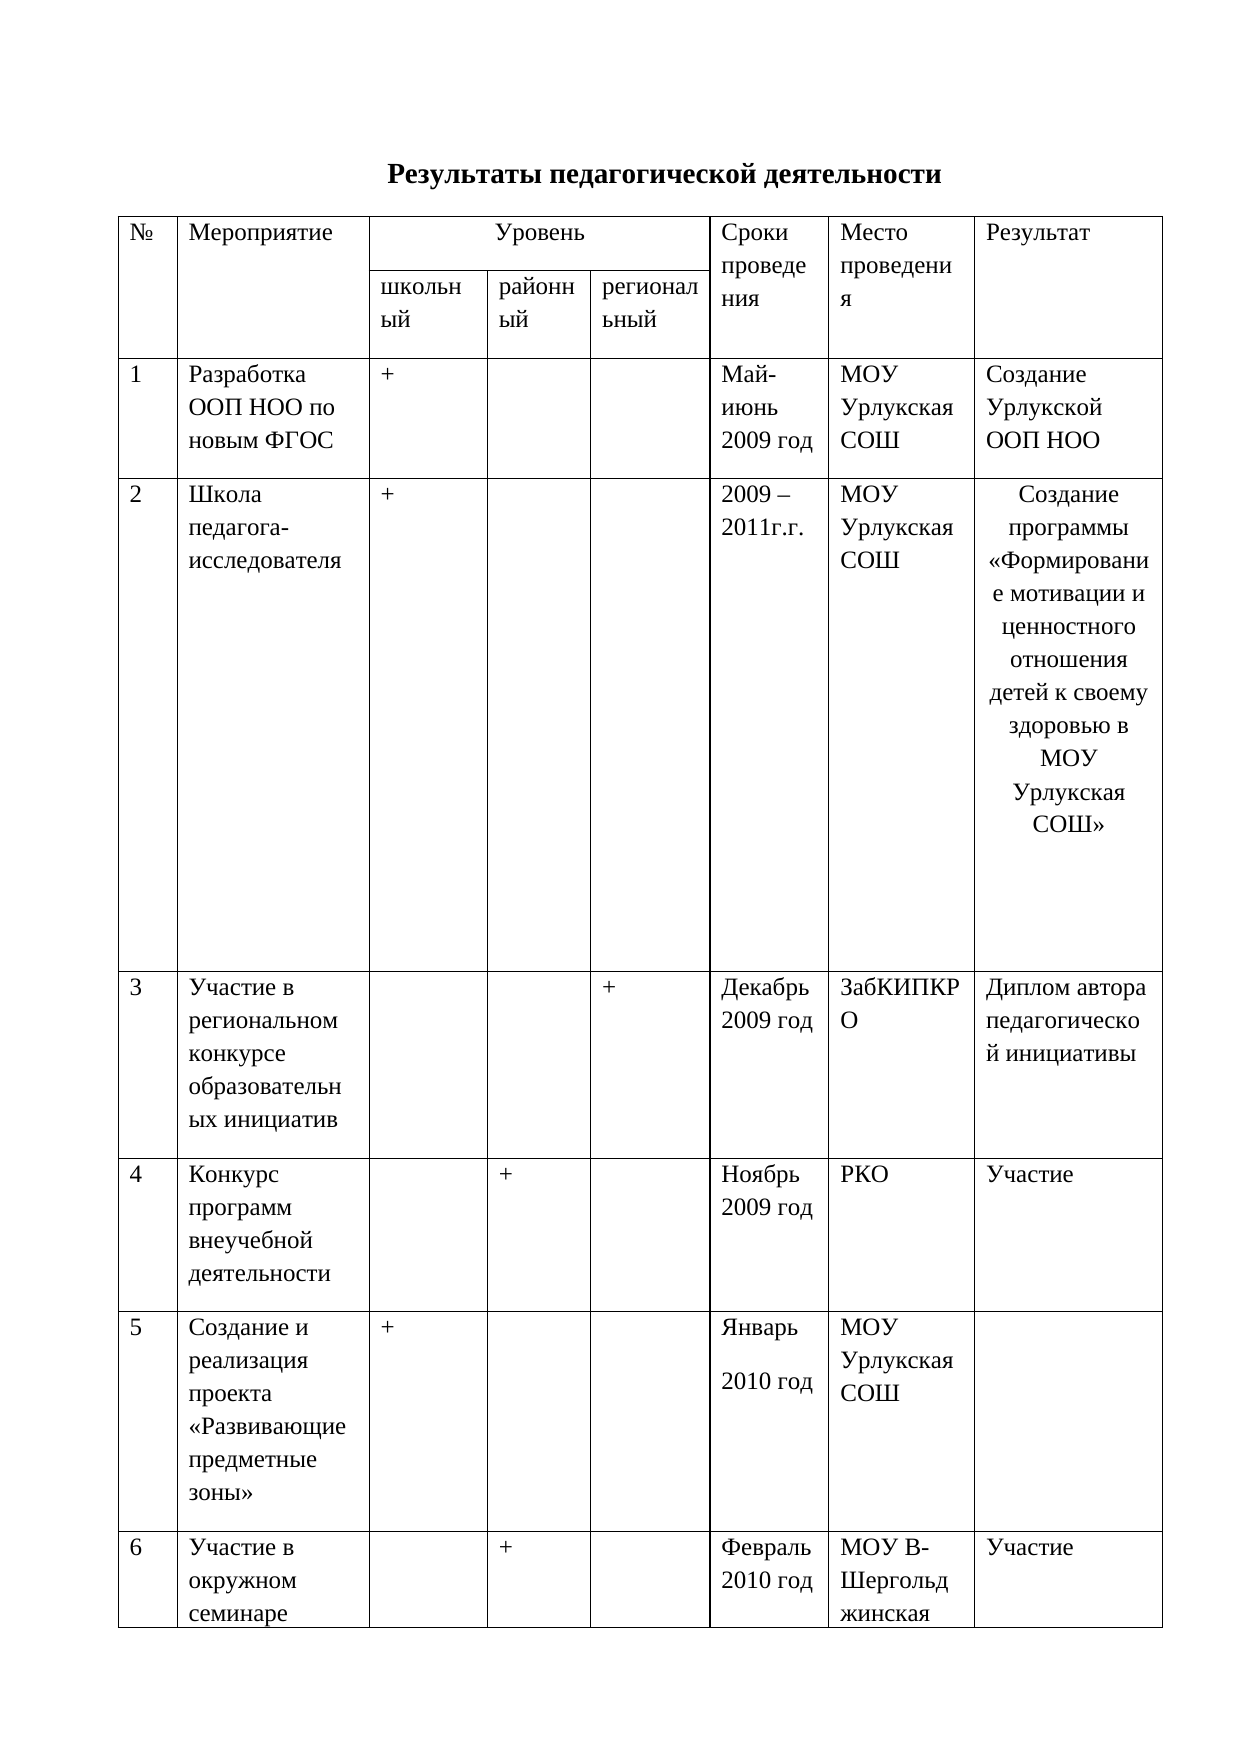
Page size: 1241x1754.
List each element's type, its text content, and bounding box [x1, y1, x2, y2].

table_cell + [488, 1532, 590, 1627]
table_cell Май-июнь 2009 год [711, 359, 828, 478]
table_cell 3 [119, 972, 177, 1158]
table_cell [370, 1532, 487, 1627]
table_cell [591, 479, 709, 971]
table_cell [370, 1159, 487, 1311]
table_cell Диплом автора педагогической инициативы [975, 972, 1162, 1158]
table_cell МОУ Урлукская СОШ [829, 359, 974, 478]
table_cell Участие [975, 1532, 1162, 1627]
table_cell региональный [591, 271, 709, 358]
table_cell 6 [119, 1532, 177, 1627]
table_header Сроки проведения [711, 217, 828, 358]
table_cell Ноябрь 2009 год [711, 1159, 828, 1311]
table_cell 4 [119, 1159, 177, 1311]
table_cell Школа педагога-исследователя [178, 479, 369, 971]
table_cell 1 [119, 359, 177, 478]
table_header Место проведения [829, 217, 974, 358]
table_cell Участие в региональном конкурсе образовательных инициатив [178, 972, 369, 1158]
table_cell Февраль 2010 год [711, 1532, 828, 1627]
table_cell [488, 479, 590, 971]
table_cell МОУ Урлукская СОШ [829, 1312, 974, 1531]
table_cell + [488, 1159, 590, 1311]
table_cell + [591, 972, 709, 1158]
table_cell Декабрь 2009 год [711, 972, 828, 1158]
table_cell [591, 1159, 709, 1311]
table_cell ЗабКИПКРО [829, 972, 974, 1158]
table_cell [591, 1312, 709, 1531]
table_cell [488, 1312, 590, 1531]
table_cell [178, 1532, 369, 1627]
table_cell районный [488, 271, 590, 358]
table_cell [488, 972, 590, 1158]
table_cell 5 [119, 1312, 177, 1531]
table_cell [975, 1312, 1162, 1531]
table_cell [829, 1532, 974, 1627]
table_cell [591, 359, 709, 478]
table_cell Создание программы «Формирование мотивации и ценностного отношения детей к своему здоровью в МОУ Урлукская СОШ» [975, 479, 1162, 971]
table_cell Январь 2010 год [711, 1312, 828, 1531]
table_cell + [370, 479, 487, 971]
table_header № [119, 217, 177, 358]
text Результаты педагогической деятельности [177, 156, 1152, 190]
table_cell Участие [975, 1159, 1162, 1311]
table_cell школьный [370, 271, 487, 358]
table_cell [591, 1532, 709, 1627]
table_cell Конкурс программ внеучебной деятельности [178, 1159, 369, 1311]
table_cell 2 [119, 479, 177, 971]
table_cell [370, 972, 487, 1158]
table_header Результат [975, 217, 1162, 358]
table_header Мероприятие [178, 217, 369, 358]
table_header Уровень [370, 217, 709, 270]
table_cell Создание и реализация проекта «Развивающие предметные зоны» [178, 1312, 369, 1531]
table_cell + [370, 1312, 487, 1531]
table_cell 2009 – 2011г.г. [711, 479, 828, 971]
table_cell Разработка ООП НОО по новым ФГОС [178, 359, 369, 478]
table_cell + [370, 359, 487, 478]
table_cell [488, 359, 590, 478]
table_cell Создание Урлукской ООП НОО [975, 359, 1162, 478]
table_cell МОУ Урлукская СОШ [829, 479, 974, 971]
table_cell РКО [829, 1159, 974, 1311]
